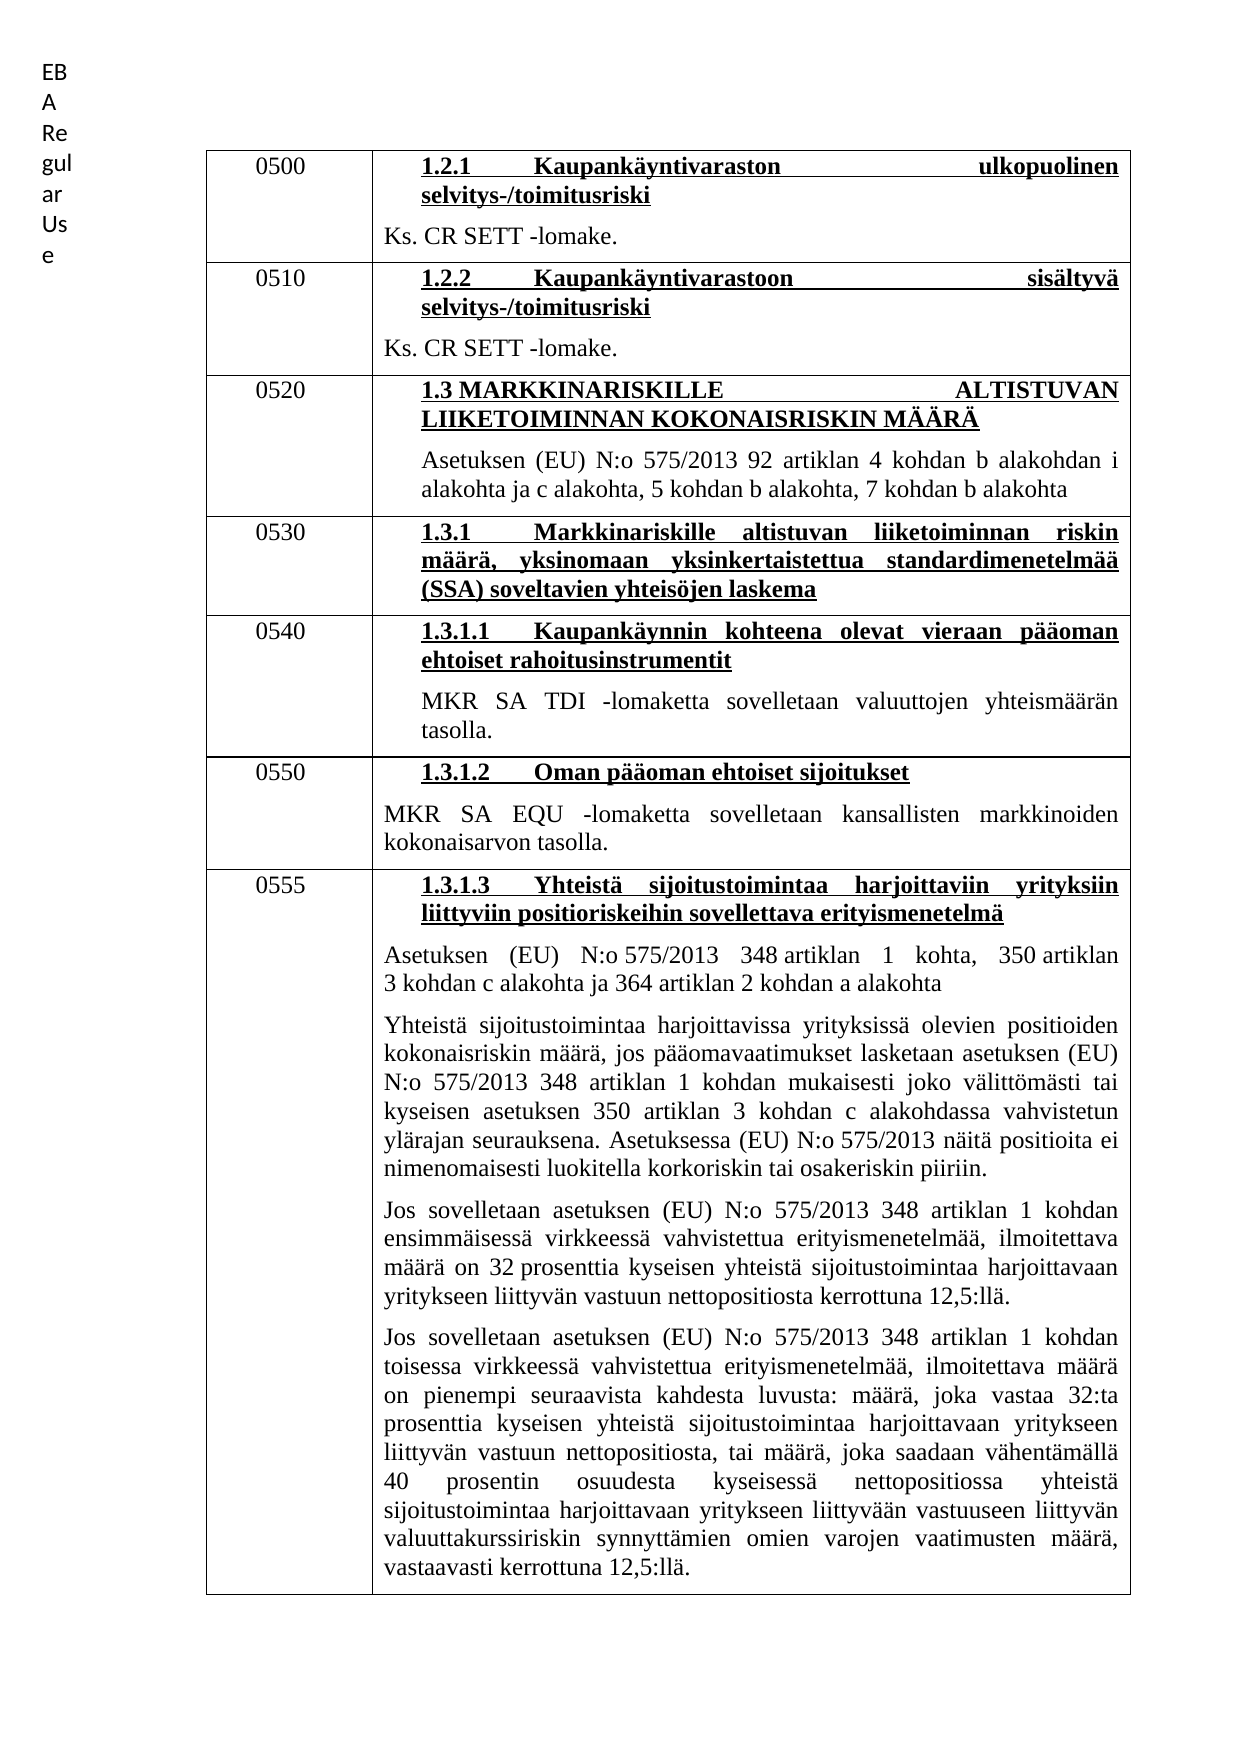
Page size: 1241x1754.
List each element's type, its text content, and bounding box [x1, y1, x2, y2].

table_cell 1.3.1.2 Oman pääoman ehtoiset sijoitukset MKR SA EQU -lomaketta sovelletaan kansallisten markkinoiden kokonaisarvon tasolla. [373, 758, 1130, 869]
table_cell 0510 [207, 263, 372, 374]
table_cell 0520 [207, 376, 372, 516]
table_cell 1.2.1 Kaupankäyntivaraston ulkopuolinen selvitys-/toimitusriski Ks. CR SETT -lomake. [373, 151, 1130, 262]
table_cell 0540 [207, 616, 372, 756]
table_cell 1.3 MARKKINARISKILLE ALTISTUVAN LIIKETOIMINNAN KOKONAISRISKIN MÄÄRÄ Asetuksen (EU) N:o 575/2013 92 artiklan 4 kohdan b alakohdan i alakohta ja c alakohta, 5 kohdan b alakohta, 7 kohdan b alakohta [373, 376, 1130, 516]
table_cell 1.3.1.1 Kaupankäynnin kohteena olevat vieraan pääoman ehtoiset rahoitusinstrumentit MKR SA TDI -lomaketta sovelletaan valuuttojen yhteismäärän tasolla. [373, 616, 1130, 756]
table_cell 1.2.2 Kaupankäyntivarastoon sisältyvä selvitys-/toimitusriski Ks. CR SETT -lomake. [373, 263, 1130, 374]
table_cell 1.3.1.3 Yhteistä sijoitustoimintaa harjoittaviin yrityksiin liittyviin positioriskeihin sovellettava erityismenetelmä Asetuksen (EU) N:o 575/2013 348 artiklan 1 kohta, 350 artiklan 3 kohdan c alakohta ja 364 artiklan 2 kohdan a alakohta Yhteistä sijoitustoimintaa harjoittavissa yrityksissä olevien positioiden kokonaisriskin määrä, jos pääomavaatimukset lasketaan asetuksen (EU) N:o 575/2013 348 artiklan 1 kohdan mukaisesti joko välittömästi tai kyseisen asetuksen 350 artiklan 3 kohdan c alakohdassa vahvistetun ylärajan seurauksena. Asetuksessa (EU) N:o 575/2013 näitä positioita ei nimenomaisesti luokitella korkoriskin tai osakeriskin piiriin. Jos sovelletaan asetuksen (EU) N:o 575/2013 348 artiklan 1 kohdan ensimmäisessä virkkeessä vahvistettua erityismenetelmää, ilmoitettava määrä on 32 prosenttia kyseisen yhteistä sijoitustoimintaa harjoittavaan yritykseen liittyvän vastuun nettopositiosta kerrottuna 12,5:llä. Jos sovelletaan asetuksen (EU) N:o 575/2013 348 artiklan 1 kohdan toisessa virkkeessä vahvistettua erityismenetelmää, ilmoitettava määrä on pienempi seuraavista kahdesta luvusta: määrä, joka vastaa 32:ta prosenttia kyseisen yhteistä sijoitustoimintaa harjoittavaan yritykseen liittyvän vastuun nettopositiosta, tai määrä, joka saadaan vähentämällä 40 prosentin osuudesta kyseisessä nettopositiossa yhteistä sijoitustoimintaa harjoittavaan yritykseen liittyvään vastuuseen liittyvän valuuttakurssiriskin synnyttämien omien varojen vaatimusten määrä, vastaavasti kerrottuna 12,5:llä. [373, 870, 1130, 1593]
table_cell 0530 [207, 517, 372, 615]
table_cell 0500 [207, 151, 372, 262]
table_cell 0555 [207, 870, 372, 1593]
table_cell 0550 [207, 758, 372, 869]
table_cell 1.3.1 Markkinariskille altistuvan liiketoiminnan riskin määrä, yksinomaan yksinkertaistettua standardimenetelmää (SSA) soveltavien yhteisöjen laskema [373, 517, 1130, 615]
